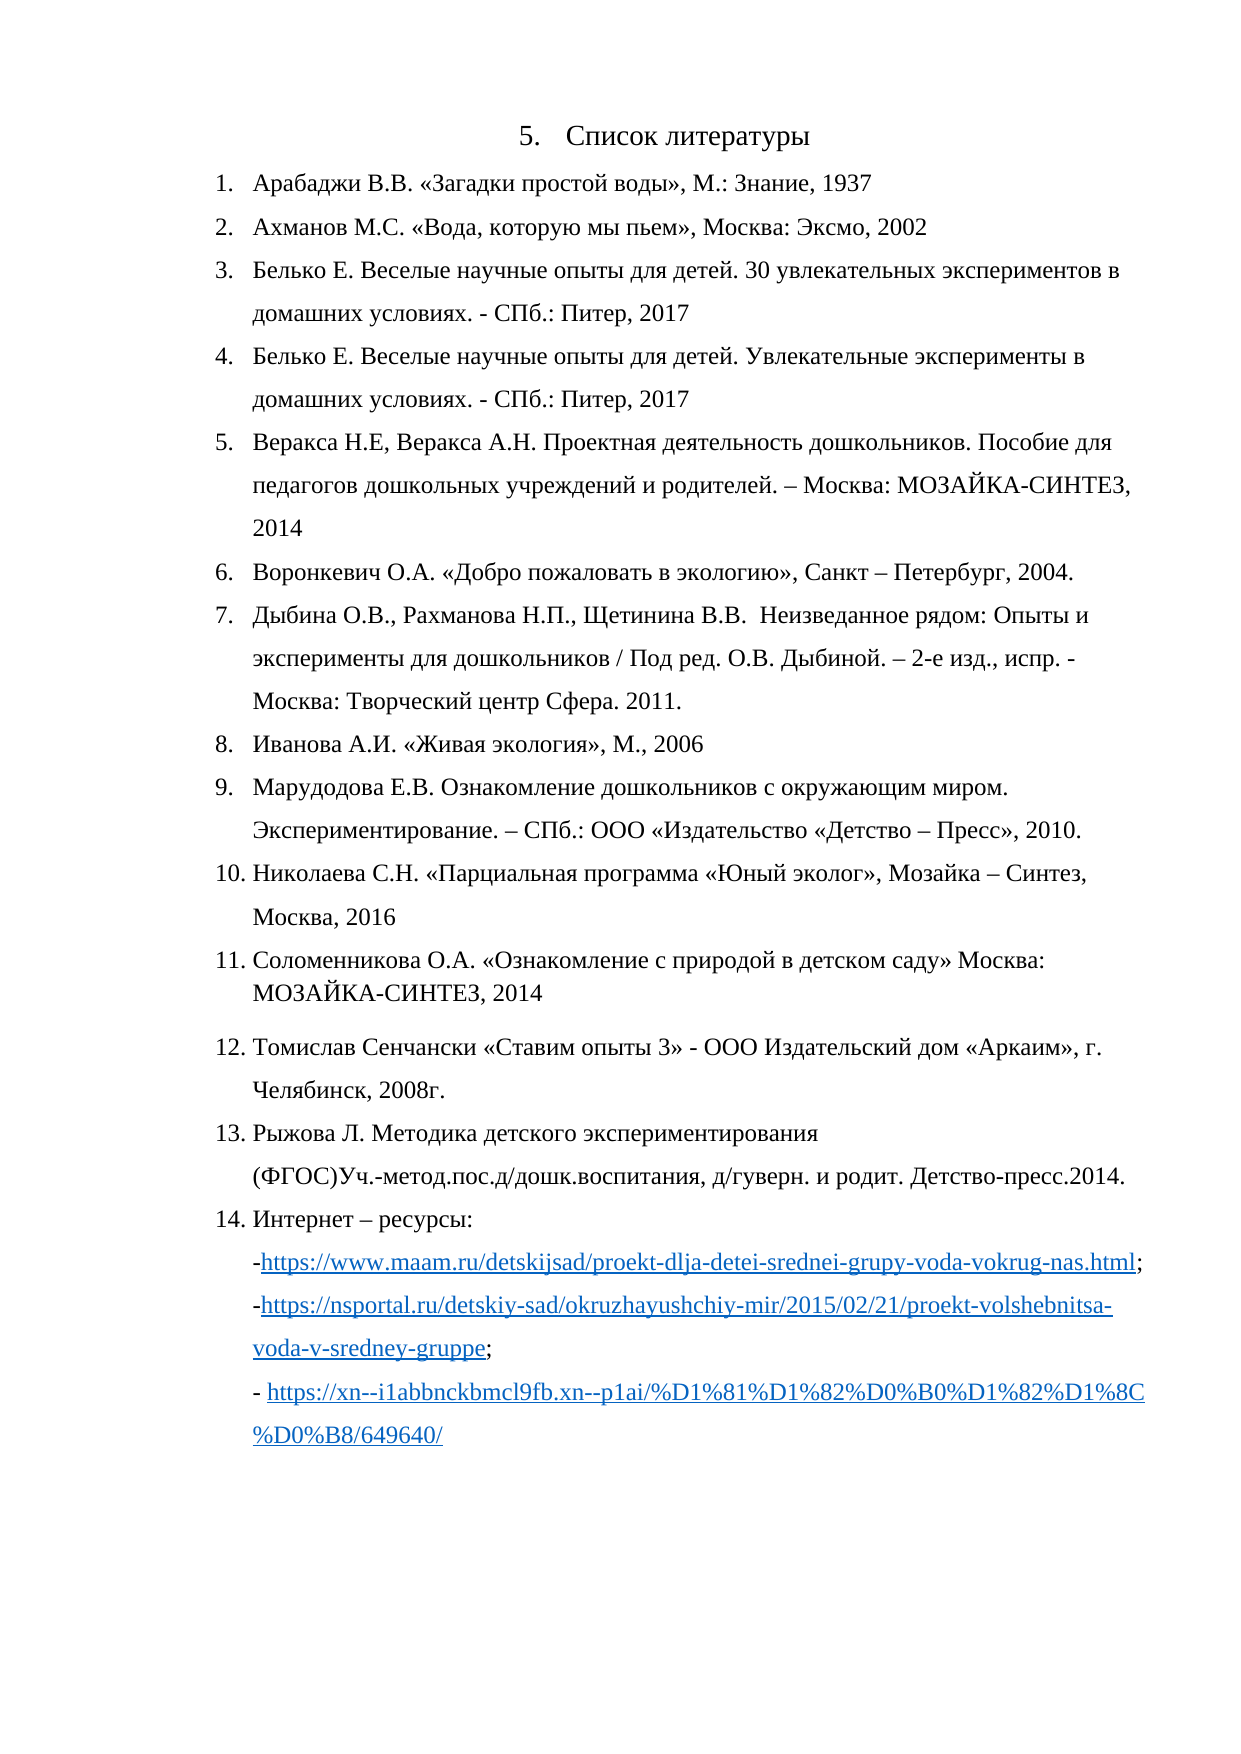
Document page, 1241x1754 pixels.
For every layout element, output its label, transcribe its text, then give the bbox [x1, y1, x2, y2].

list Томислав Сенчански «Ставим опыты 3» - ООО Издательский дом «Аркаим», г. Челябинск, 2008г. [215, 1032, 1152, 1103]
list Список литературы [177, 118, 1152, 152]
list Дыбина О.В., Рахманова Н.П., Щетинина В.В. Неизведанное рядом: Опыты и эксперименты для дошкольников / Под ред. О.В. Дыбиной. – 2-е изд., испр. - Москва: Творческий центр Сфера. 2011. [215, 600, 1152, 715]
list Рыжова Л. Методика детского экспериментирования (ФГОС)Уч.-метод.пос.д/дошк.воспитания, д/гуверн. и родит. Детство-пресс.2014. [215, 1118, 1152, 1190]
list Соломенникова О.А. «Ознакомление с природой в детском саду» Москва: МОЗАЙКА-СИНТЕЗ, 2014 [215, 945, 1152, 1006]
text - https://xn--i1abbnckbmcl9fb.xn--p1ai/%D1%81%D1%82%D0%B0%D1%82%D1%8C%D0%B8/649640/ [252, 1377, 1152, 1448]
list Ахманов М.С. «Вода, которую мы пьем», Москва: Эксмо, 2002 [215, 212, 1152, 240]
text -https://www.maam.ru/detskijsad/proekt-dlja-detei-srednei-grupy-voda-vokrug-nas.html; [252, 1247, 1152, 1276]
list Веракса Н.Е, Веракса А.Н. Проектная деятельность дошкольников. Пособие для педагогов дошкольных учреждений и родителей. – Москва: МОЗАЙКА-СИНТЕЗ, 2014 [215, 427, 1152, 542]
list Интернет – ресурсы: [215, 1204, 1152, 1233]
list Николаева С.Н. «Парциальная программа «Юный эколог», Мозайка – Синтез, Москва, 2016 [215, 858, 1152, 930]
list Белько Е. Веселые научные опыты для детей. Увлекательные эксперименты в домашних условиях. - СПб.: Питер, 2017 [215, 341, 1152, 413]
list Марудодова Е.В. Ознакомление дошкольников с окружающим миром. Экспериментирование. – СПб.: ООО «Издательство «Детство – Пресс», 2010. [215, 772, 1152, 844]
text -https://nsportal.ru/detskiy-sad/okruzhayushchiy-mir/2015/02/21/proekt-volshebnitsa-voda-v-sredney-gruppe; [252, 1290, 1152, 1362]
list Иванова А.И. «Живая экология», М., 2006 [215, 729, 1152, 758]
list Воронкевич О.А. «Добро пожаловать в экологию», Санкт – Петербург, 2004. [215, 557, 1152, 585]
list Белько Е. Веселые научные опыты для детей. 30 увлекательных экспериментов в домашних условиях. - СПб.: Питер, 2017 [215, 255, 1152, 327]
list Арабаджи В.В. «Загадки простой воды», М.: Знание, 1937 [215, 168, 1152, 197]
